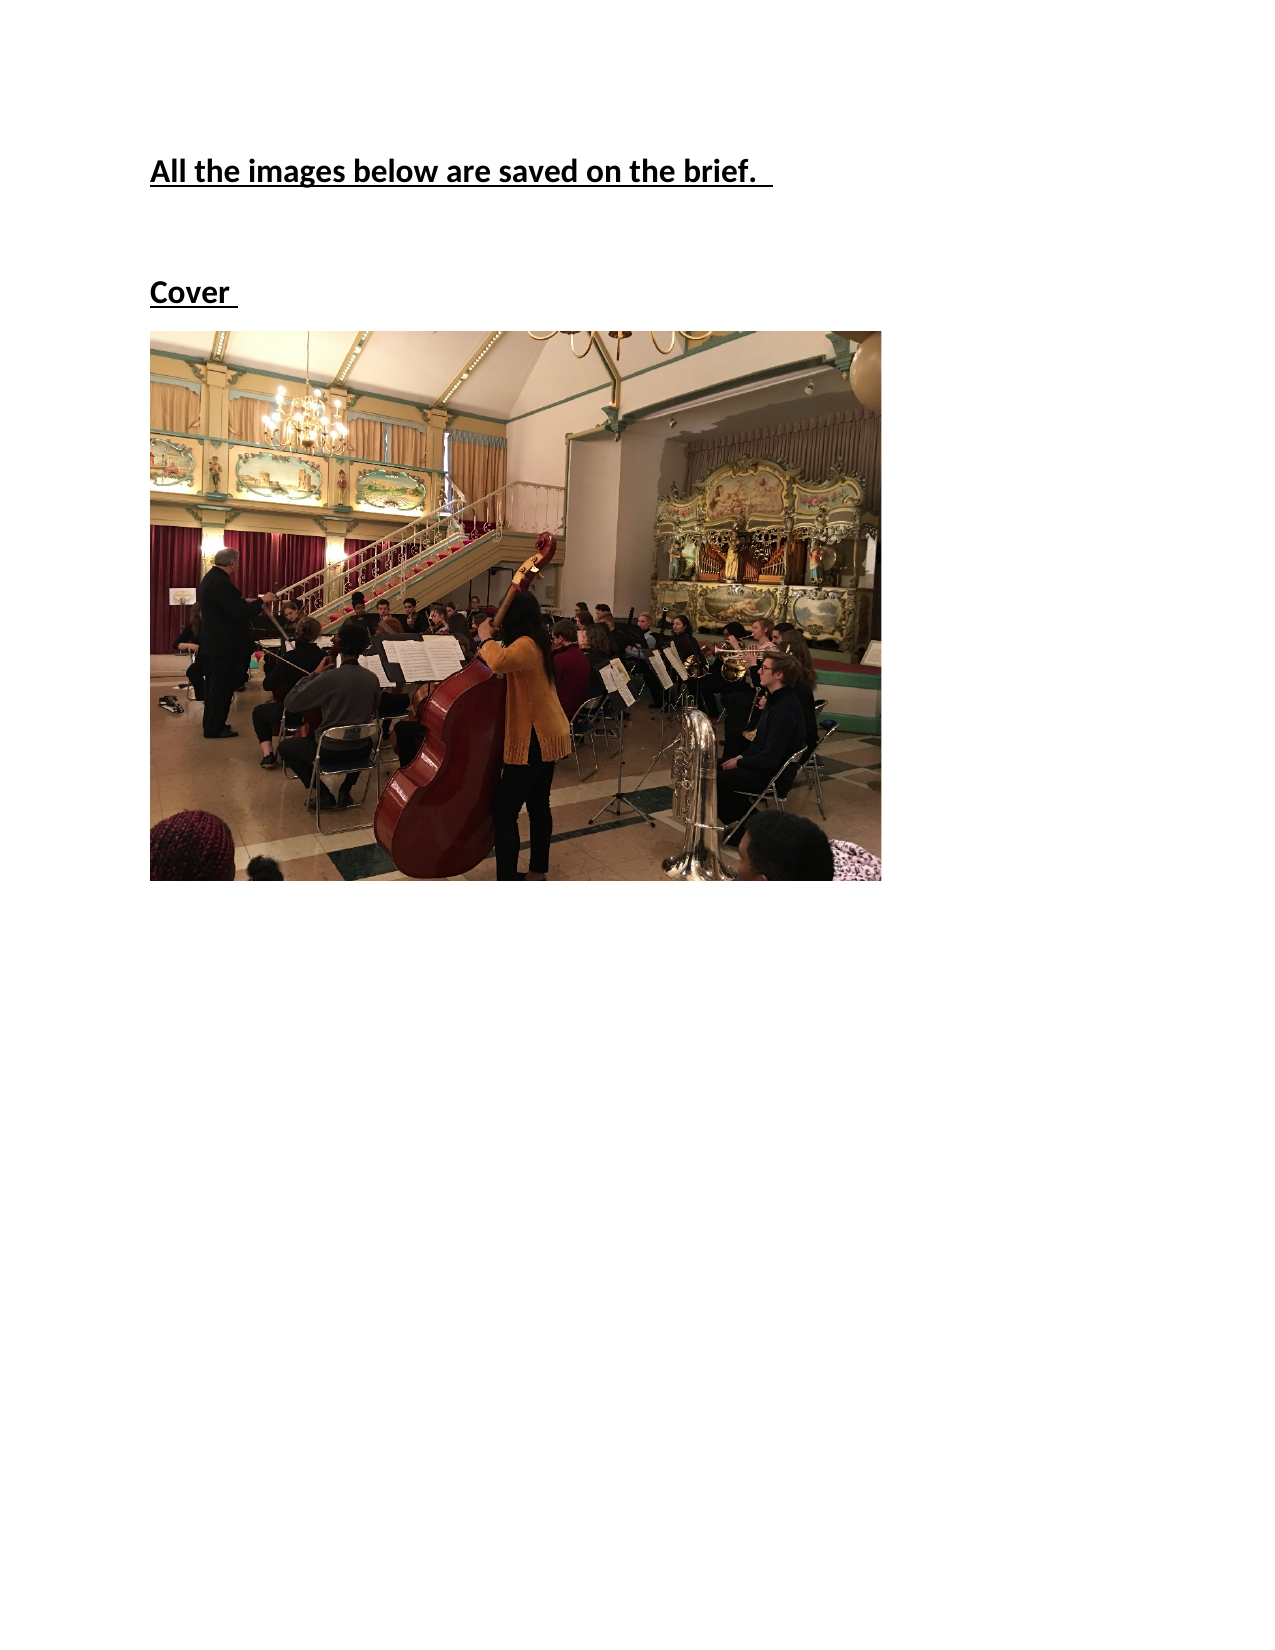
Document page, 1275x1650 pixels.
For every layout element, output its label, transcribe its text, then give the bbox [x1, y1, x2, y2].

picture [150, 331, 882, 881]
text All the images below are saved on the brief. [150, 150, 1125, 191]
text Cover [150, 271, 1125, 312]
